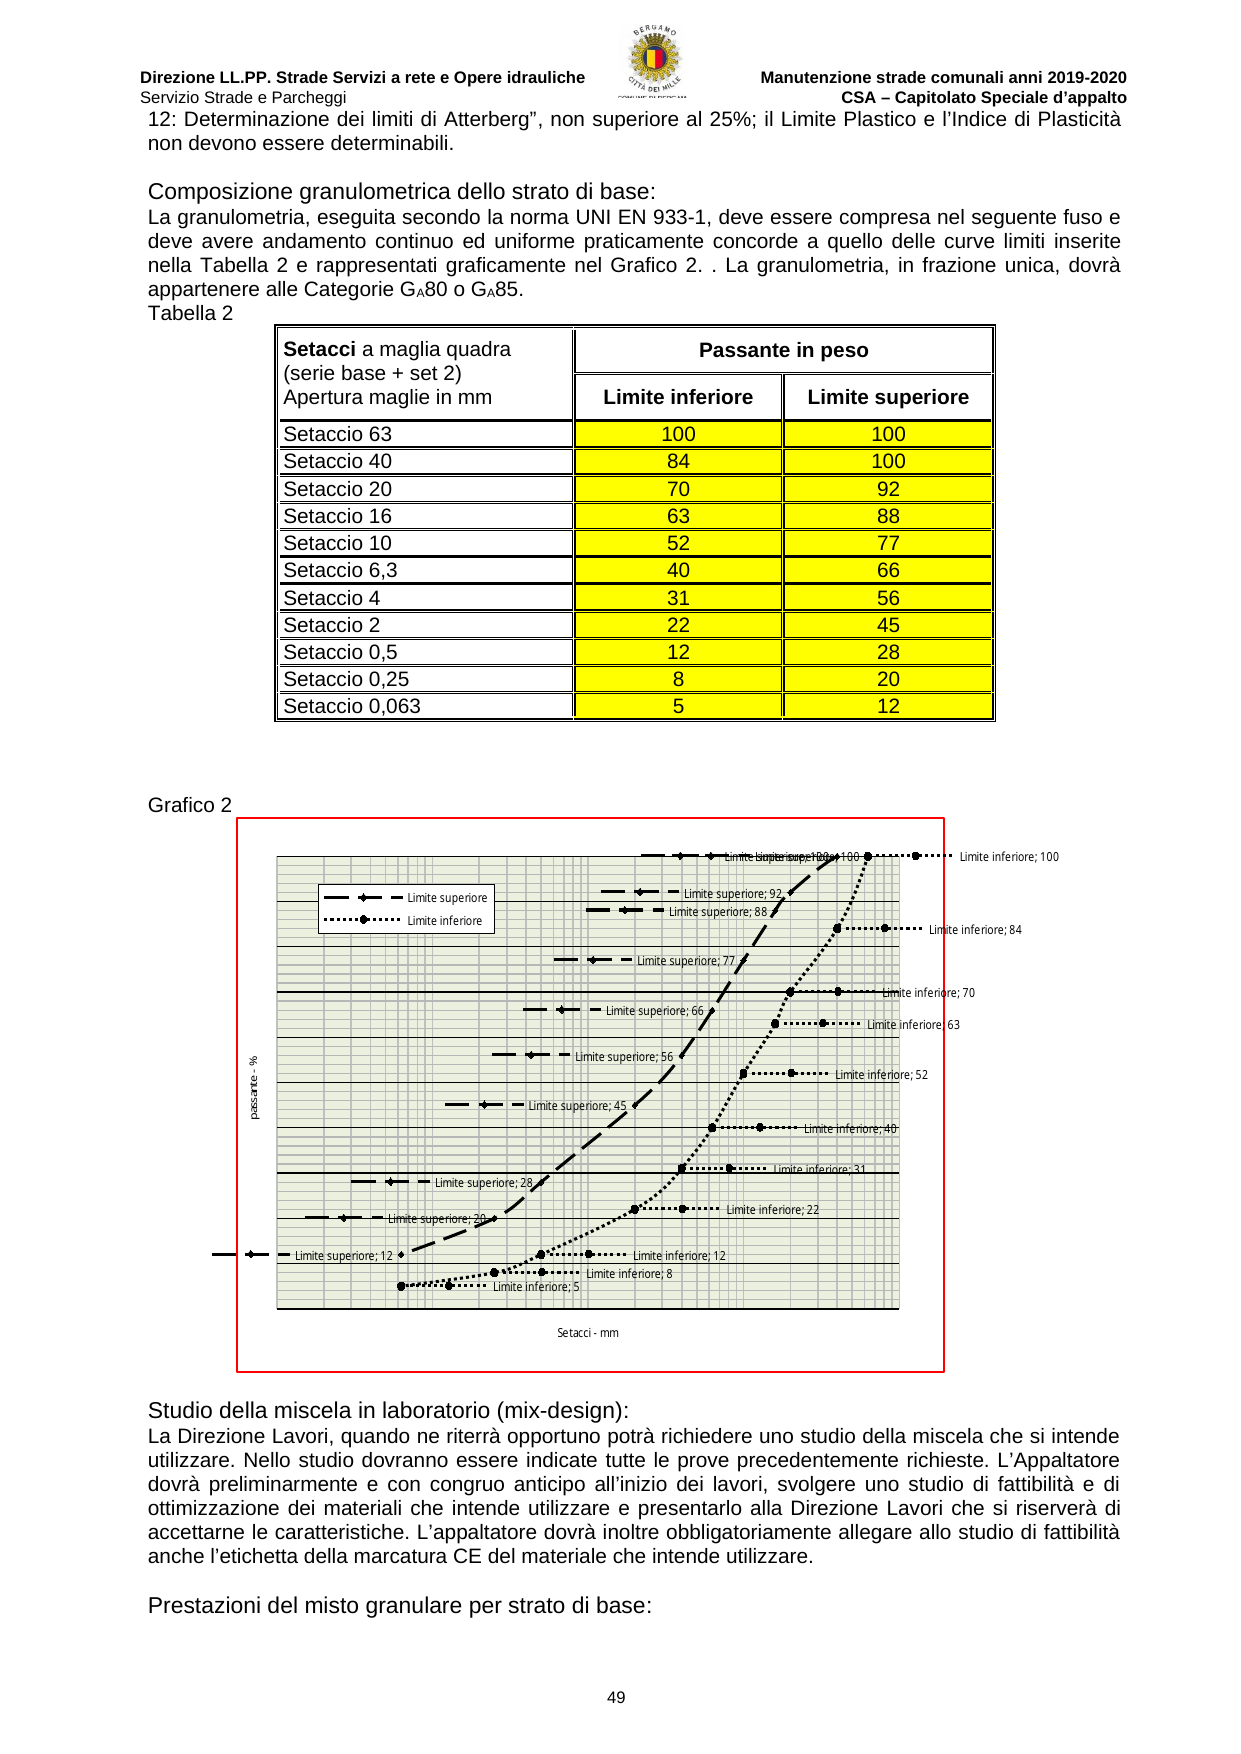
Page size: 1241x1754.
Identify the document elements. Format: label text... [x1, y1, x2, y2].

text Studio della miscela in laboratorio (mix-design): [148, 1397, 1122, 1424]
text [148, 106, 1122, 154]
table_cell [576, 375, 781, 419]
text Prestazioni del misto granulare per strato di base: [148, 1592, 1122, 1618]
text La Direzione Lavori, quando ne riterrà opportuno potrà richiedere uno studio della miscela che si intende utilizzare. Nello studio dovranno essere indicate tutte le prove precedentemente richieste. L’Appaltatore dovrà preliminarmente e con congruo anticipo all’inizio dei lavori, svolgere uno studio di fattibilità e di ottimizzazione dei materiali che intende utilizzare e presentarlo alla Direzione Lavori che si riserverà di accettarne le caratteristiche. L’appaltatore dovrà inoltre obbligatoriamente allegare allo studio di fattibilità anche l’etichetta della marcatura CE del materiale che intende utilizzare. [148, 1424, 1122, 1568]
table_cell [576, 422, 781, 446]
text Composizione granulometrica dello strato di base: [148, 178, 1122, 204]
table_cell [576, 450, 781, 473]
text Grafico 2 [148, 793, 1122, 817]
text La granulometria, eseguita secondo la norma UNI EN 933-1, deve essere compresa nel seguente fuso e deve avere andamento continuo ed uniforme praticamente concorde a quello delle curve limiti inserite nella Tabella 2 e rappresentati graficamente nel Grafico 2. . La granulometria, in frazione unica, dovrà appartenere alle Categorie GA80 o GA85. [148, 204, 1122, 300]
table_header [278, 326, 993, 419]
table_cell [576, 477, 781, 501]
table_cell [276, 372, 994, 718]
text Tabella 2 [148, 300, 1122, 324]
picture [617, 25, 687, 97]
